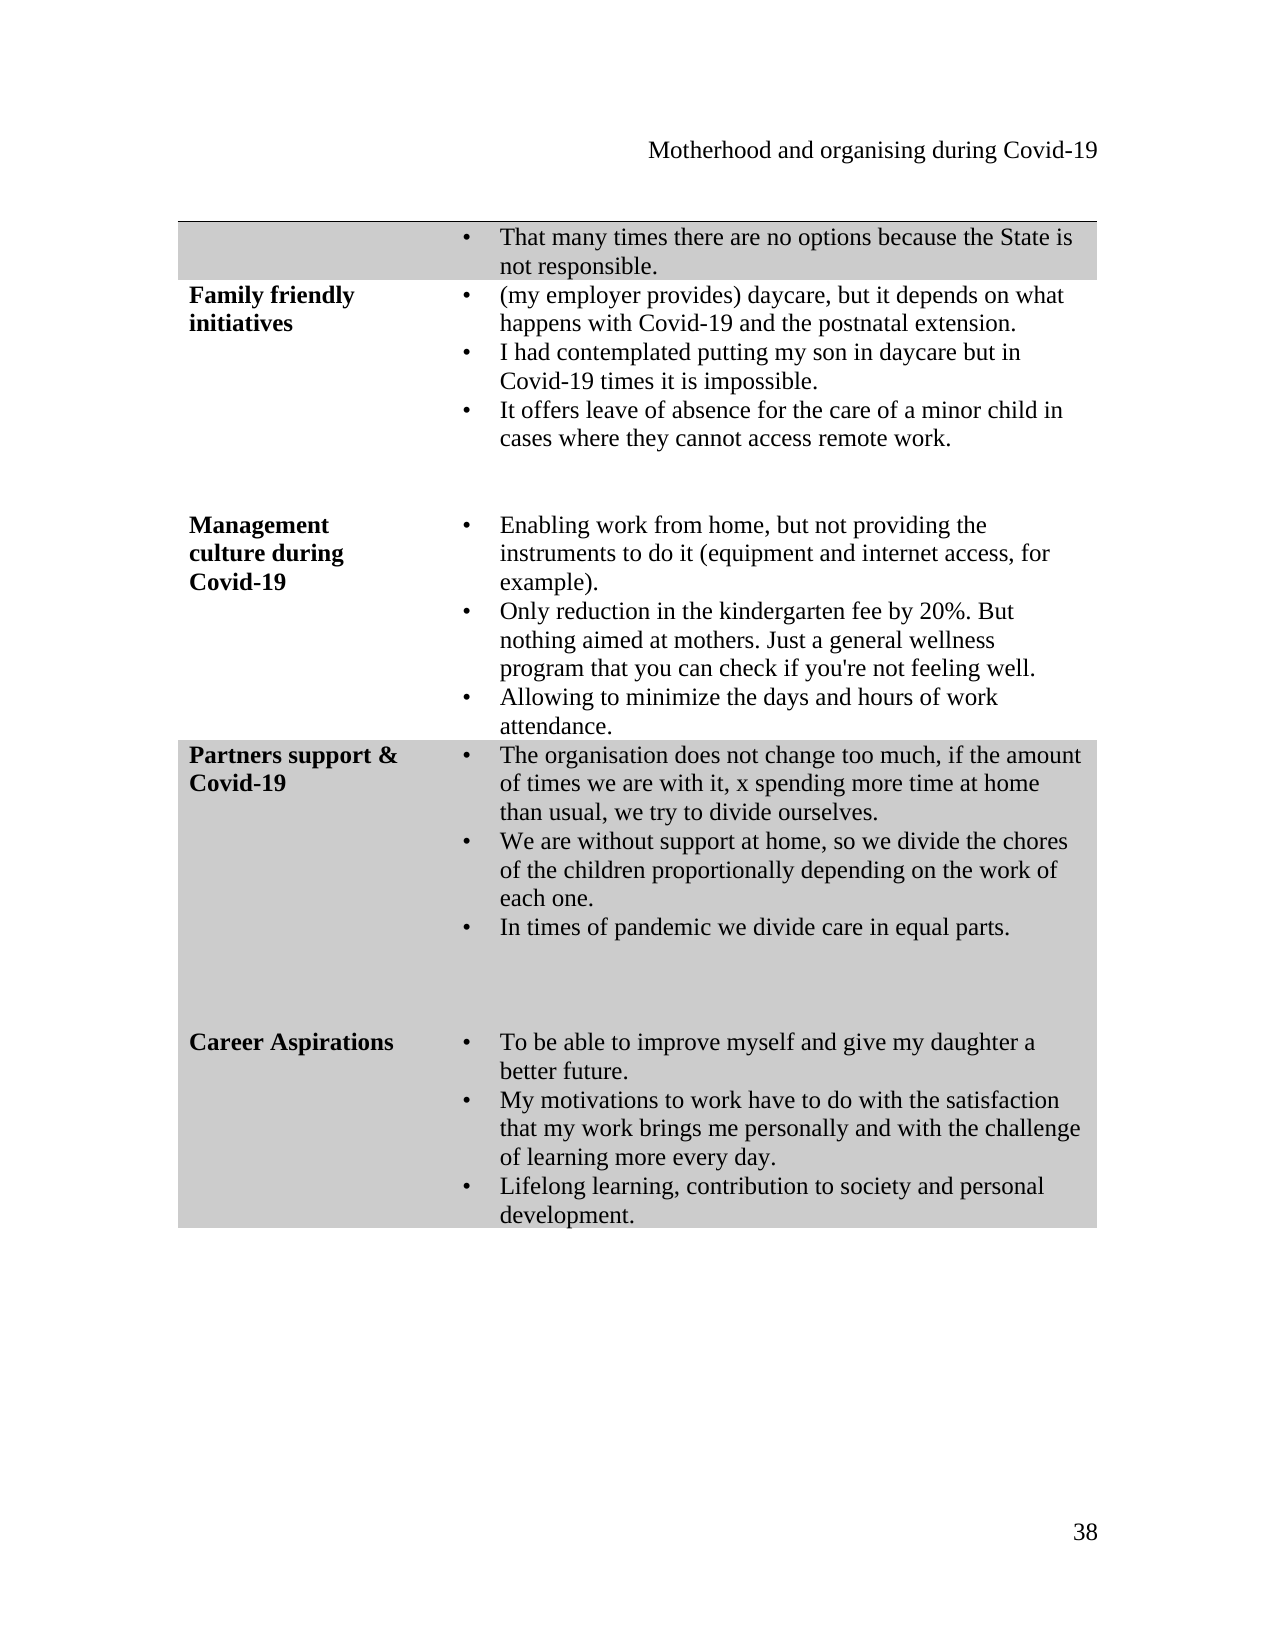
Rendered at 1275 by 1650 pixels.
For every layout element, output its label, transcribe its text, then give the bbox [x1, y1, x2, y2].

table_cell Partners support & Covid-19 Career Aspirations [178, 740, 413, 1228]
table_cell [178, 222, 413, 280]
table_cell Family friendly initiatives Management culture during Covid-19 [178, 280, 413, 740]
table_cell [413, 222, 1097, 280]
table_cell The organisation does not change too much, if the amount of times we are with it, x spending more time at home than usual, we try to divide ourselves. We are without support at home, so we divide the chores of the children proportionally depending on the work of each one. In times of pandemic we divide care in equal parts. To be able to improve myself and give my daughter a better future. My motivations to work have to do with the satisfaction that my work brings me personally and with the challenge of learning more every day. Lifelong learning, contribution to society and personal development. [413, 740, 1097, 1228]
table_cell (my employer provides) daycare, but it depends on what happens with Covid-19 and the postnatal extension. I had contemplated putting my son in daycare but in Covid-19 times it is impossible. It offers leave of absence for the care of a minor child in cases where they cannot access remote work. Enabling work from home, but not providing the instruments to do it (equipment and internet access, for example). Only reduction in the kindergarten fee by 20%. But nothing aimed at mothers. Just a general wellness program that you can check if you're not feeling well. Allowing to minimize the days and hours of work attendance. [413, 280, 1097, 740]
